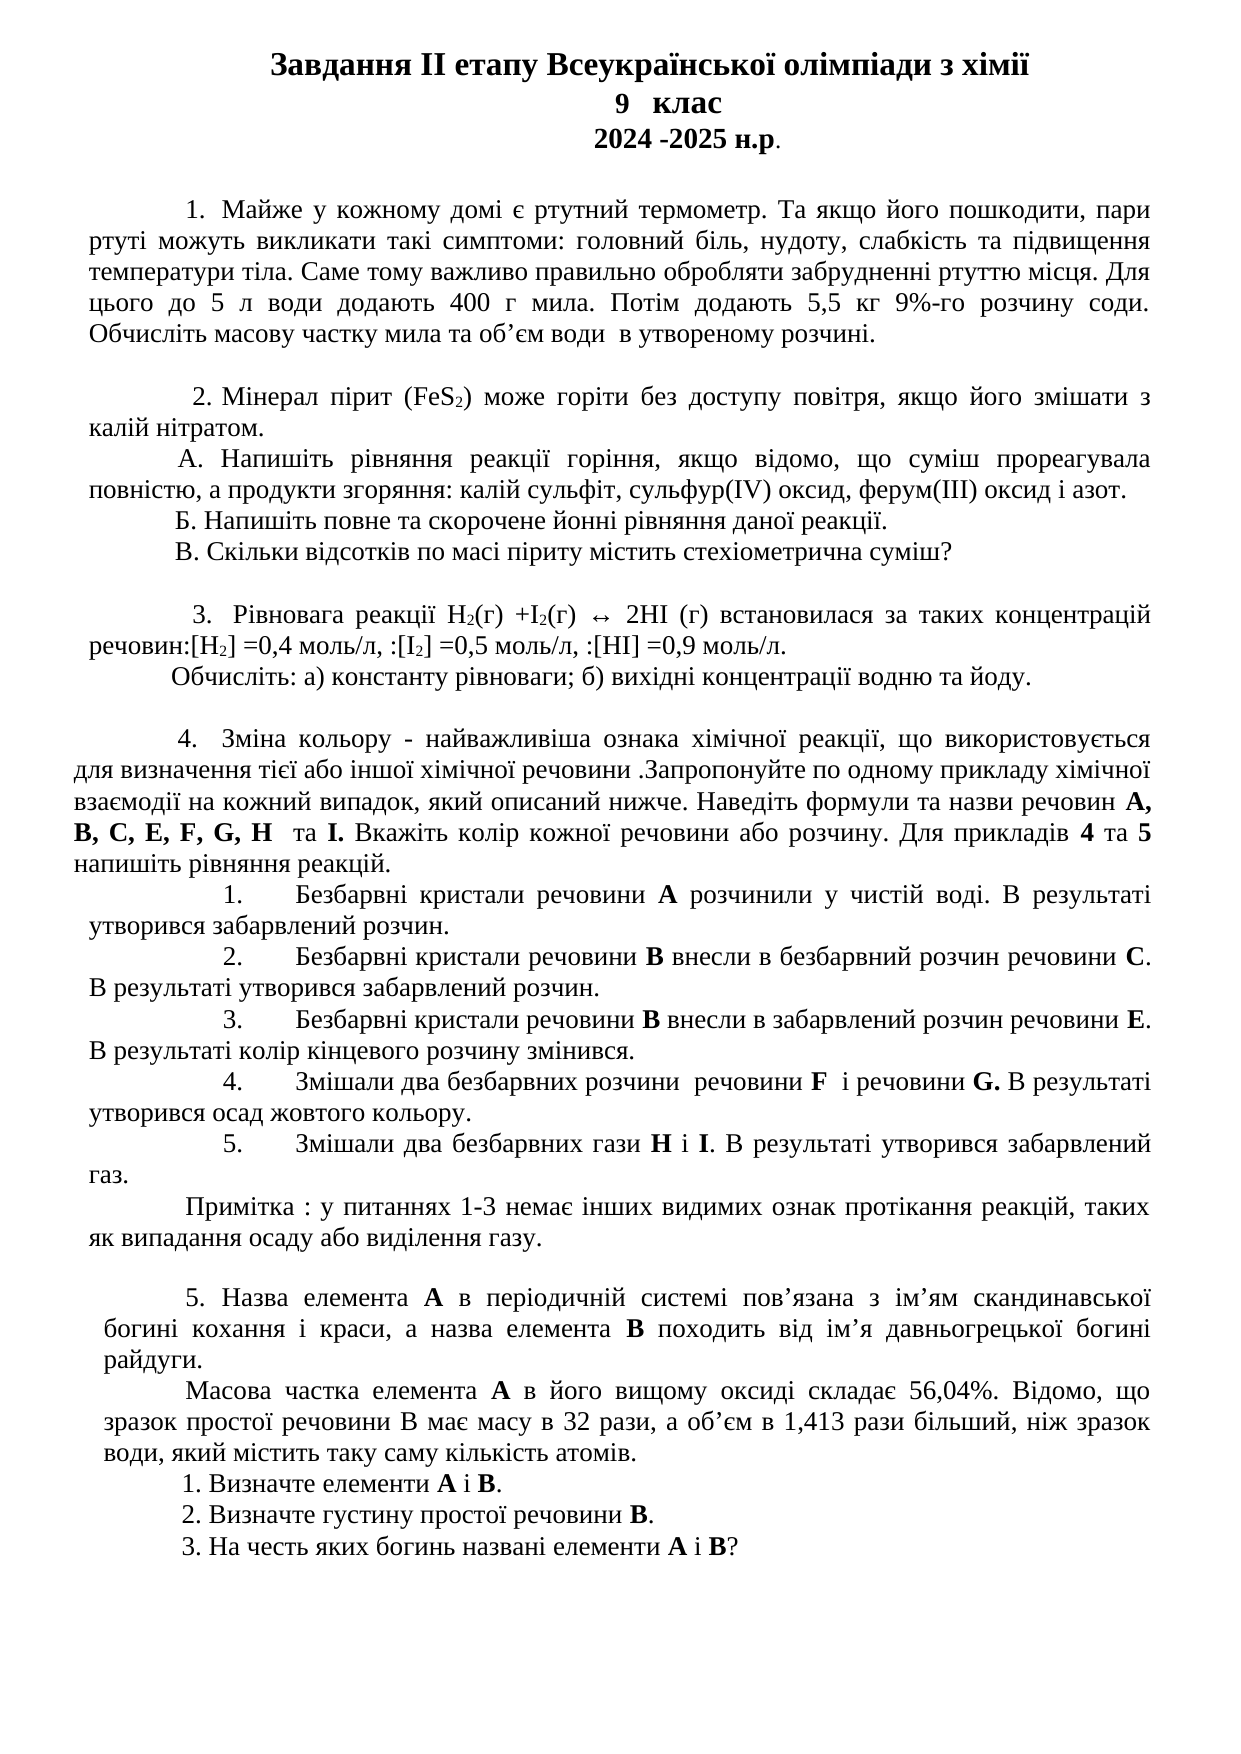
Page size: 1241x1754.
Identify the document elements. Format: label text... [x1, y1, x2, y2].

list Назва елемента А в періодичній системі пов’язана з ім’ям скандинавської богині кохання і краси, а назва елемента В походить від ім’я давньогрецької богині райдуги. [103, 1281, 1152, 1374]
list клас [185, 83, 1152, 121]
list 3. Рівновага реакції Н2(г) +І2(г) ↔ 2НІ (г) встановилася за таких концентрацій речовин:[Н2] =0,4 моль/л, :[І2] =0,5 моль/л, :[НІ] =0,9 моль/л. [88, 598, 1152, 660]
list Масова частка елемента А в його вищому оксиді складає 56,04%. Відомо, що зразок простої речовини В має масу в 32 рази, а об’єм в 1,413 рази більший, ніж зразок води, який містить таку саму кількість атомів. [103, 1374, 1152, 1467]
list Безбарвні кристали речовини В внесли в безбарвний розчин речовини С. В результаті утворився забарвлений розчин. [88, 940, 1152, 1003]
text 1. Визначте елементи А і В. [148, 1467, 1152, 1499]
text 2. Визначте густину простої речовини В. [148, 1499, 1152, 1530]
list Мінерал пірит (FeS2) може горіти без доступу повітря, якщо його змішати з калій нітратом. [88, 380, 1152, 442]
text 3. На честь яких богинь названі елементи А і В? [148, 1530, 1152, 1561]
list Обчисліть: а) константу рівноваги; б) вихідні концентрації водню та йоду. [103, 660, 1152, 691]
text Примітка : у питаннях 1-3 немає інших видимих ознак протікання реакцій, таких як випадання осаду або виділення газу. [88, 1189, 1152, 1252]
text В. Скільки відсотків по масі піриту містить стехіометрична суміш? [148, 536, 1152, 567]
text Завдання ІІ етапу Всеукраїнської олімпіади з хімії [148, 44, 1152, 83]
list Безбарвні кристали речовини А розчинили у чистій воді. В результаті утворився забарвлений розчин. [88, 878, 1152, 940]
text Б. Напишіть повне та скорочене йонні рівняння даної реакції. [148, 504, 1152, 536]
list Безбарвні кристали речовини В внесли в забарвлений розчин речовини Е. В результаті колір кінцевого розчину змінився. [88, 1003, 1152, 1065]
list 2024 -2025 н.р. [223, 121, 1152, 154]
list А. Напишіть рівняння реакції горіння, якщо відомо, що суміш прореагувала повністю, а продукти згоряння: калій сульфіт, сульфур(ІV) оксид, ферум(III) оксид і азот. [88, 442, 1152, 504]
list Змішали два безбарвних розчини речовини F і речовини G. В результаті утворився осад жовтого кольору. [88, 1065, 1152, 1127]
list Змішали два безбарвних гази Н і І. В результаті утворився забарвлений газ. [88, 1127, 1152, 1189]
list Зміна кольору - найважливіша ознака хімічної реакції, що використовується для визначення тієї або іншої хімічної речовини .Запропонуйте по одному прикладу хімічної взаємодії на кожний випадок, який описаний нижче. Наведіть формули та назви речовин А, В, С, Е, F, G, Н та І. Вкажіть колір кожної речовини або розчину. Для прикладів 4 та 5 напишіть рівняння реакцій. [74, 722, 1152, 878]
list Майже у кожному домі є ртутний термометр. Та якщо його пошкодити, пари ртуті можуть викликати такі симптоми: головний біль, нудоту, слабкість та підвищення температури тіла. Саме тому важливо правильно обробляти забрудненні ртуттю місця. Для цього до 5 л води додають 400 г мила. Потім додають 5,5 кг 9%-го розчину соди. Обчисліть масову частку мила та об’єм води в утвореному розчині. [88, 193, 1152, 349]
